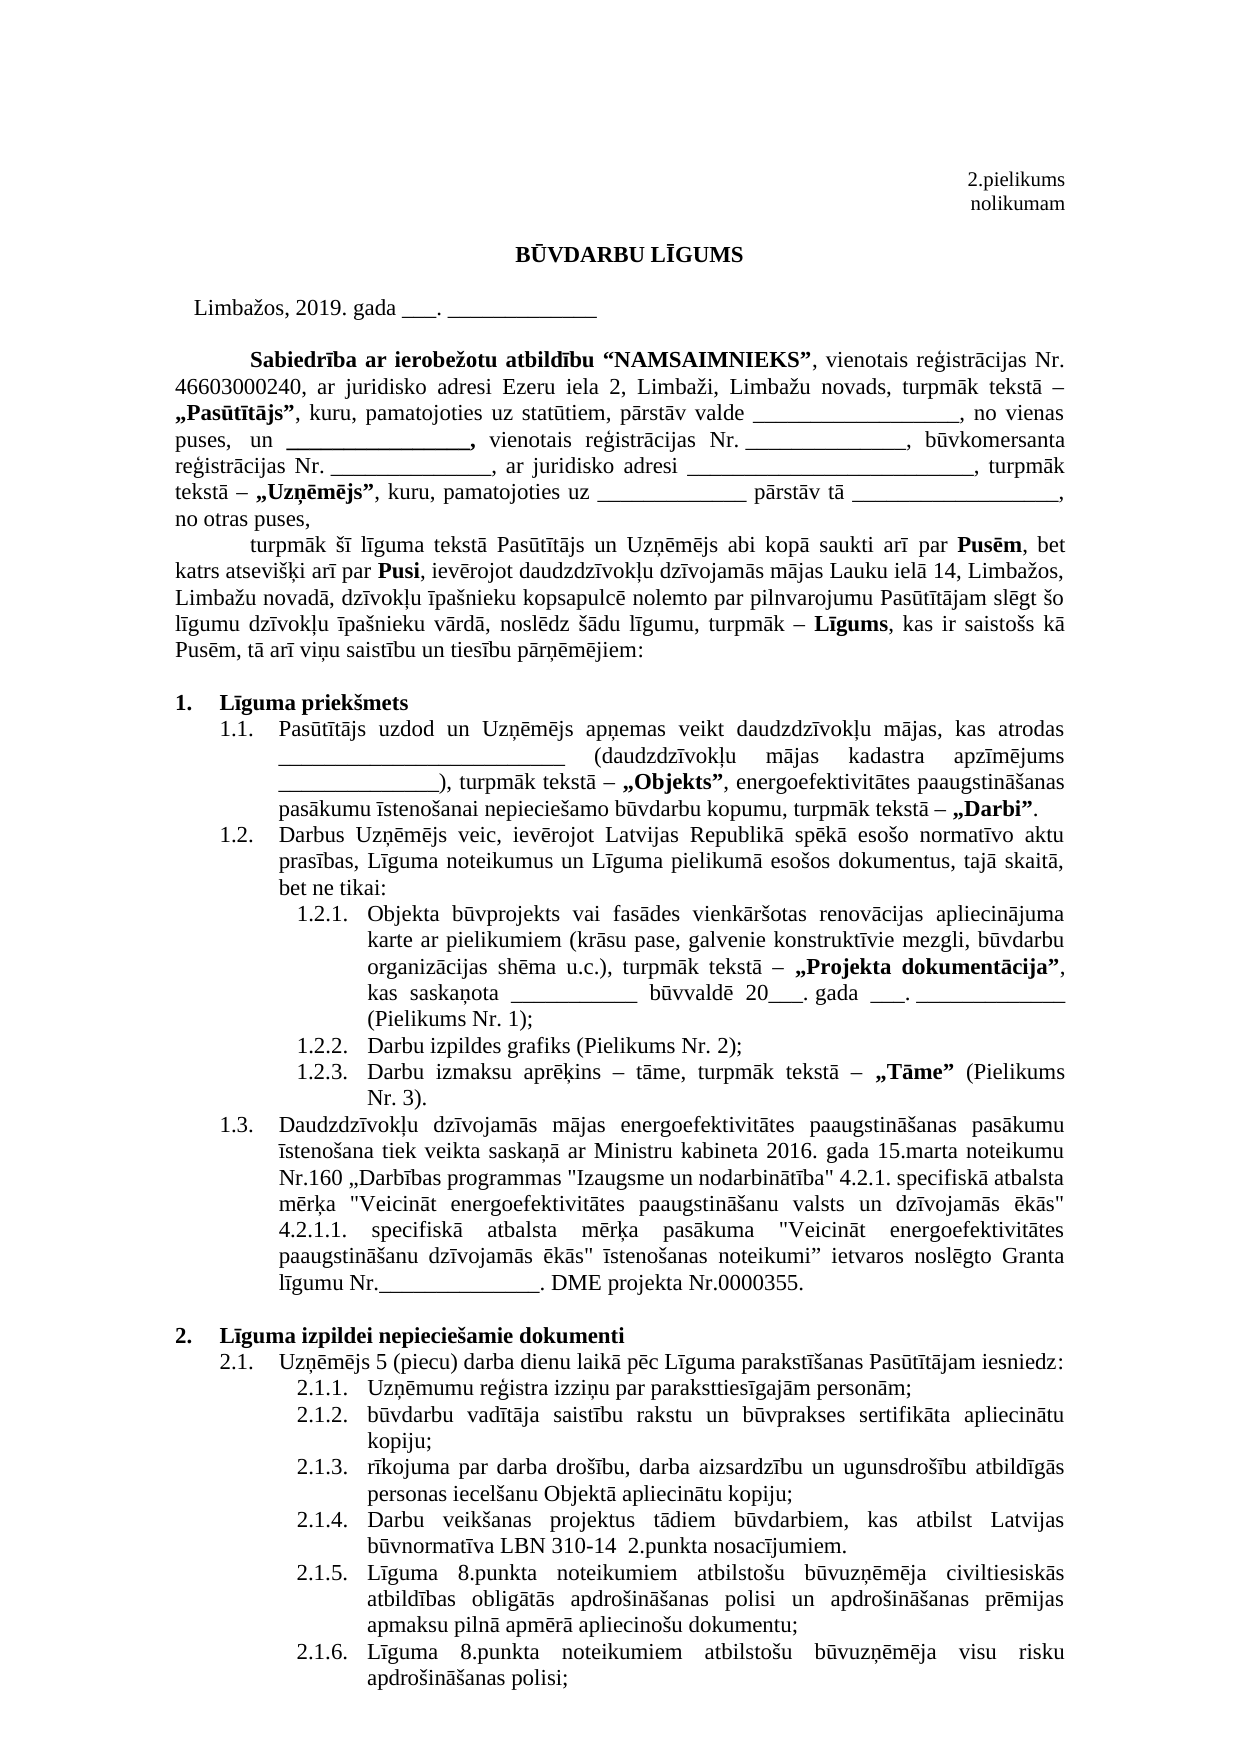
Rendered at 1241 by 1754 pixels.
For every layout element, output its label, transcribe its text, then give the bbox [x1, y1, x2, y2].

text nolikumam [175, 191, 1065, 215]
list Uzņēmējs 5 (piecu) darba dienu laikā pēc Līguma parakstīšanas Pasūtītājam iesniedz: [219, 1348, 1065, 1374]
text BŪVDARBU LĪGUMS [175, 241, 1065, 267]
list Līguma 8.punkta noteikumiem atbilstošu būvuzņēmēja civiltiesiskās atbildības obligātās apdrošināšanas polisi un apdrošināšanas prēmijas apmaksu pilnā apmērā apliecinošu dokumentu; [348, 1559, 1065, 1638]
list Darbu veikšanas projektus tādiem būvdarbiem, kas atbilst Latvijas būvnormatīva LBN 310-14 2.punkta nosacījumiem. [348, 1506, 1065, 1559]
text 2.pielikums [186, 167, 1065, 191]
list Līguma izpildei nepieciešamie dokumenti [175, 1322, 1065, 1348]
list būvdarbu vadītāja saistību rakstu un būvprakses sertifikāta apliecinātu kopiju; [348, 1401, 1065, 1453]
list Darbu izpildes grafiks (Pielikums Nr. 2); [348, 1032, 1065, 1058]
text Sabiedrība ar ierobežotu atbildību “NAMSAIMNIEKS”, vienotais reģistrācijas Nr. 46603000240, ar juridisko adresi Ezeru iela 2, Limbaži, Limbažu novads, turpmāk tekstā – „Pasūtītājs”, kuru, pamatojoties uz statūtiem, pārstāv valde __________________, no vienas puses, un ________________, vienotais reģistrācijas Nr. ______________, būvkomersanta reģistrācijas Nr. ______________, ar juridisko adresi _________________________, turpmāk tekstā – „Uzņēmējs”, kuru, pamatojoties uz _____________ pārstāv tā __________________, no otras puses, [175, 347, 1065, 531]
list Līguma priekšmets [175, 689, 1065, 716]
list Pasūtītājs uzdod un Uzņēmējs apņemas veikt daudzdzīvokļu mājas, kas atrodas _________________________ (daudzdzīvokļu mājas kadastra apzīmējums ______________), turpmāk tekstā – „Objekts”, energoefektivitātes paaugstināšanas pasākumu īstenošanai nepieciešamo būvdarbu kopumu, turpmāk tekstā – „Darbi”. [219, 716, 1065, 821]
list Darbus Uzņēmējs veic, ievērojot Latvijas Republikā spēkā esošo normatīvo aktu prasības, Līguma noteikumus un Līguma pielikumā esošos dokumentus, tajā skaitā, bet ne tikai: [219, 821, 1065, 900]
list Uzņēmumu reģistra par paraksttiesīgajām personām; [348, 1374, 1065, 1401]
text turpmāk šī līguma tekstā Pasūtītājs un Uzņēmējs abi kopā saukti arī par Pusēm, bet katrs atsevišķi arī par Pusi, ievērojot daudzdzīvokļu dzīvojamās mājas Lauku ielā 14, Limbažos, Limbažu novadā, dzīvokļu īpašnieku kopsapulcē nolemto par pilnvarojumu Pasūtītājam slēgt šo līgumu dzīvokļu īpašnieku vārdā, noslēdz šādu līgumu, turpmāk – Līgums, kas ir saistošs kā Pusēm, tā arī viņu saistību un tiesību pārņēmējiem: [175, 531, 1065, 663]
text Limbažos, 2019. gada ___. _____________ [175, 294, 1065, 320]
list Līguma 8.punkta noteikumiem atbilstošu būvuzņēmēja visu risku apdrošināšanas polisi; [348, 1638, 1065, 1691]
list Daudzdzīvokļu dzīvojamās mājas energoefektivitātes paaugstināšanas pasākumu īstenošana tiek veikta saskaņā ar Ministru kabineta 2016. gada 15.marta noteikumu Nr.160 „Darbības programmas "Izaugsme un nodarbinātība" 4.2.1. specifiskā atbalsta mērķa "Veicināt energoefektivitātes paaugstināšanu valsts un dzīvojamās ēkās" 4.2.1.1. specifiskā atbalsta mērķa pasākuma "Veicināt energoefektivitātes paaugstināšanu dzīvojamās ēkās" īstenošanas noteikumi” ietvaros noslēgto Granta līgumu Nr.______________. DME projekta Nr.0000355. [219, 1111, 1065, 1295]
list Darbu izmaksu aprēķins – tāme, turpmāk tekstā – „Tāme” (Pielikums Nr. 3). [348, 1058, 1065, 1111]
list Objekta būvprojekts vai fasādes vienkāršotas renovācijas apliecinājuma karte ar pielikumiem (krāsu pase, galvenie konstruktīvie mezgli, būvdarbu organizācijas shēma u.c.), turpmāk tekstā – „Projekta dokumentācija”, kas saskaņota ___________ būvvaldē 20___. gada ___. _____________ (Pielikums Nr. 1); [348, 900, 1065, 1032]
list rīkojuma par darba drošību, darba aizsardzību un ugunsdrošību atbildīgās personas iecelšanu Objektā apliecinātu kopiju; [348, 1453, 1065, 1506]
